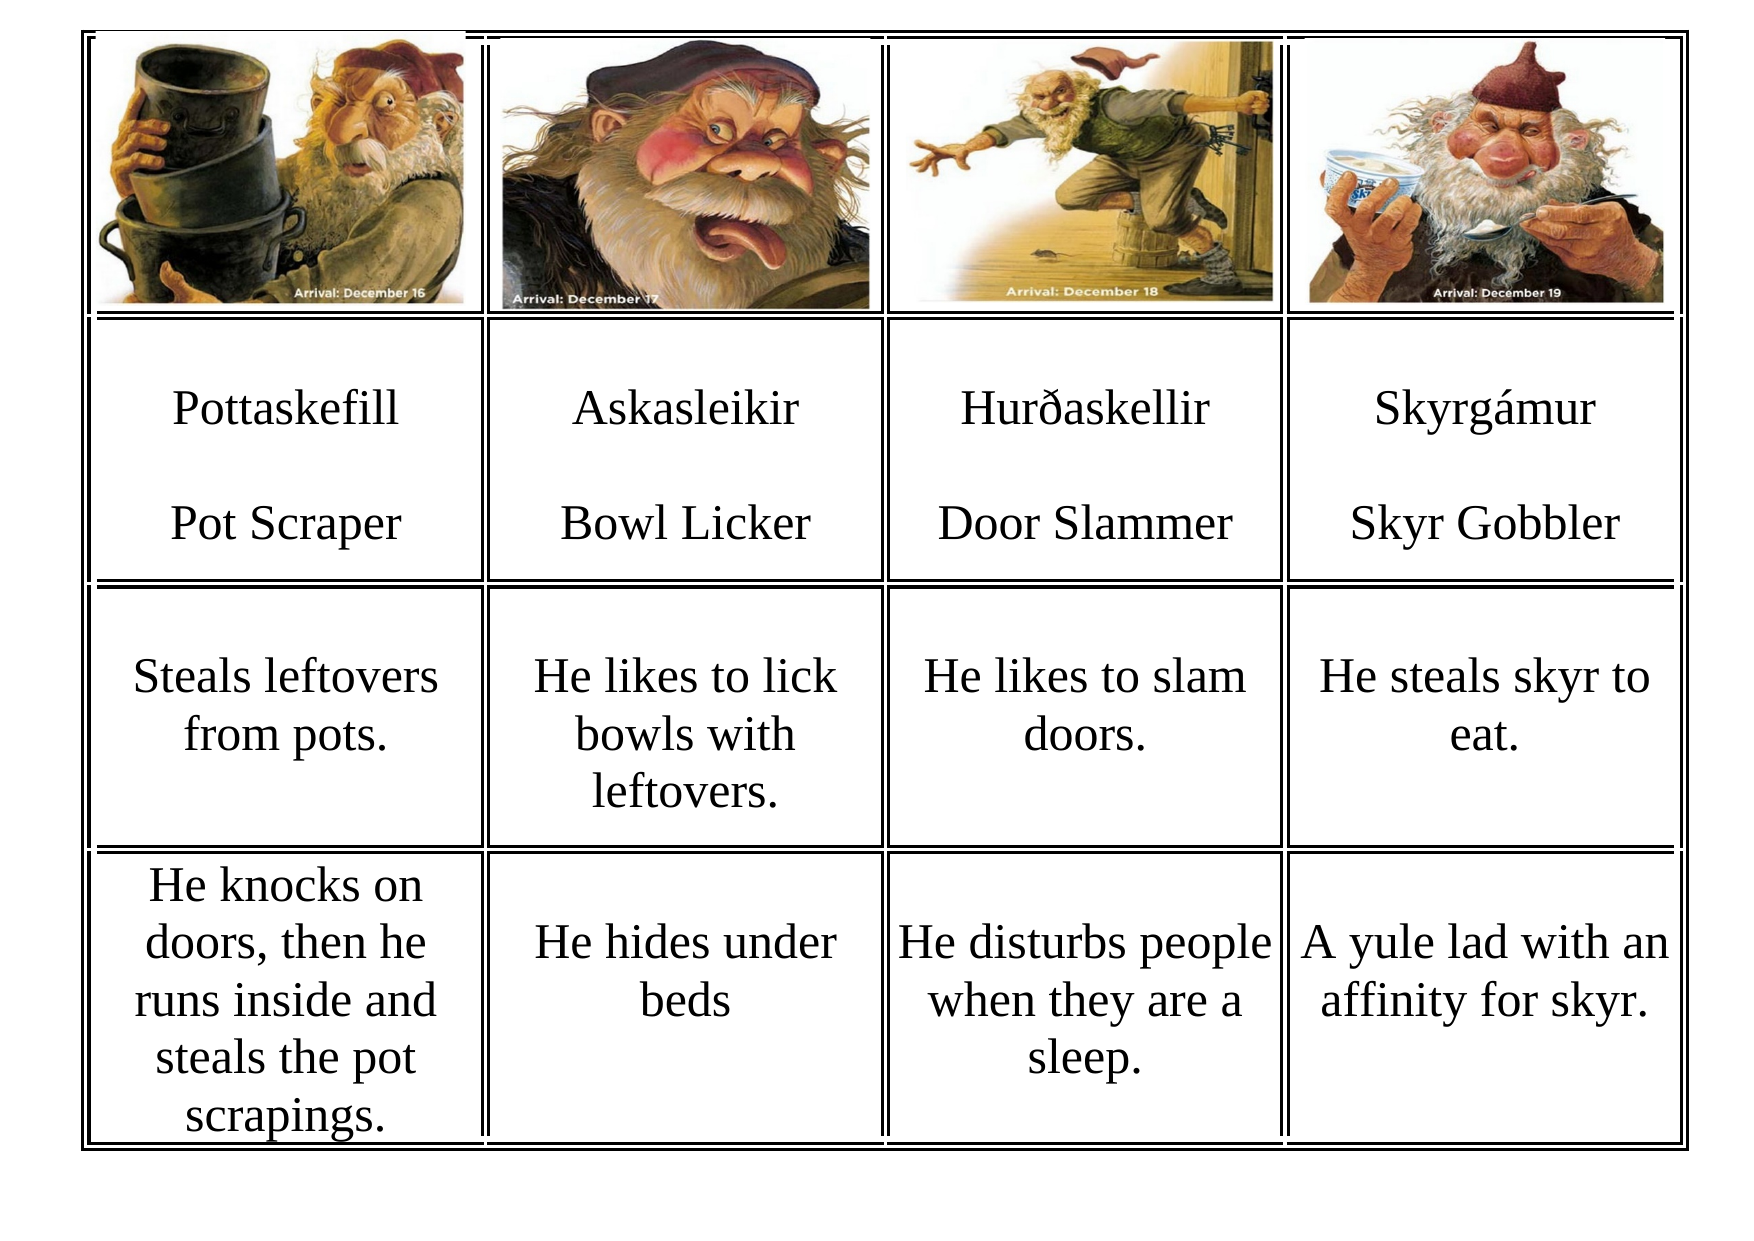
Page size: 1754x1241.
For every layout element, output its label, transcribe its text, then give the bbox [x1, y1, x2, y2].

picture [500, 38, 871, 311]
picture [905, 39, 1274, 303]
table_header [885, 33, 1285, 311]
table_cell He hides under beds [486, 845, 885, 1142]
table_header [91, 33, 486, 311]
table_header [1285, 33, 1684, 311]
table_cell Hurðaskellir Door Slammer [885, 311, 1285, 579]
table_cell He knocks on doors, then he runs inside and steals the pot scrapings. [86, 845, 486, 1142]
table_cell He likes to slam doors. [885, 579, 1285, 845]
table_header [86, 33, 95, 311]
table_cell Askasleikir Bowl Licker [486, 311, 885, 579]
table_cell He likes to lick bowls with leftovers. [486, 579, 885, 845]
table_cell He steals skyr to eat. [1285, 579, 1684, 845]
table_cell Steals leftovers from pots. [86, 579, 486, 845]
table_header [486, 33, 885, 311]
table_cell A yule lad with an affinity for skyr. [1285, 845, 1684, 1142]
table_cell Skyrgámur Skyr Gobbler [1285, 311, 1684, 579]
picture [1304, 38, 1666, 305]
table_cell Pottaskefill Pot Scraper [86, 311, 486, 579]
picture [95, 31, 466, 306]
table_cell He disturbs people when they are a sleep. [885, 845, 1285, 1142]
